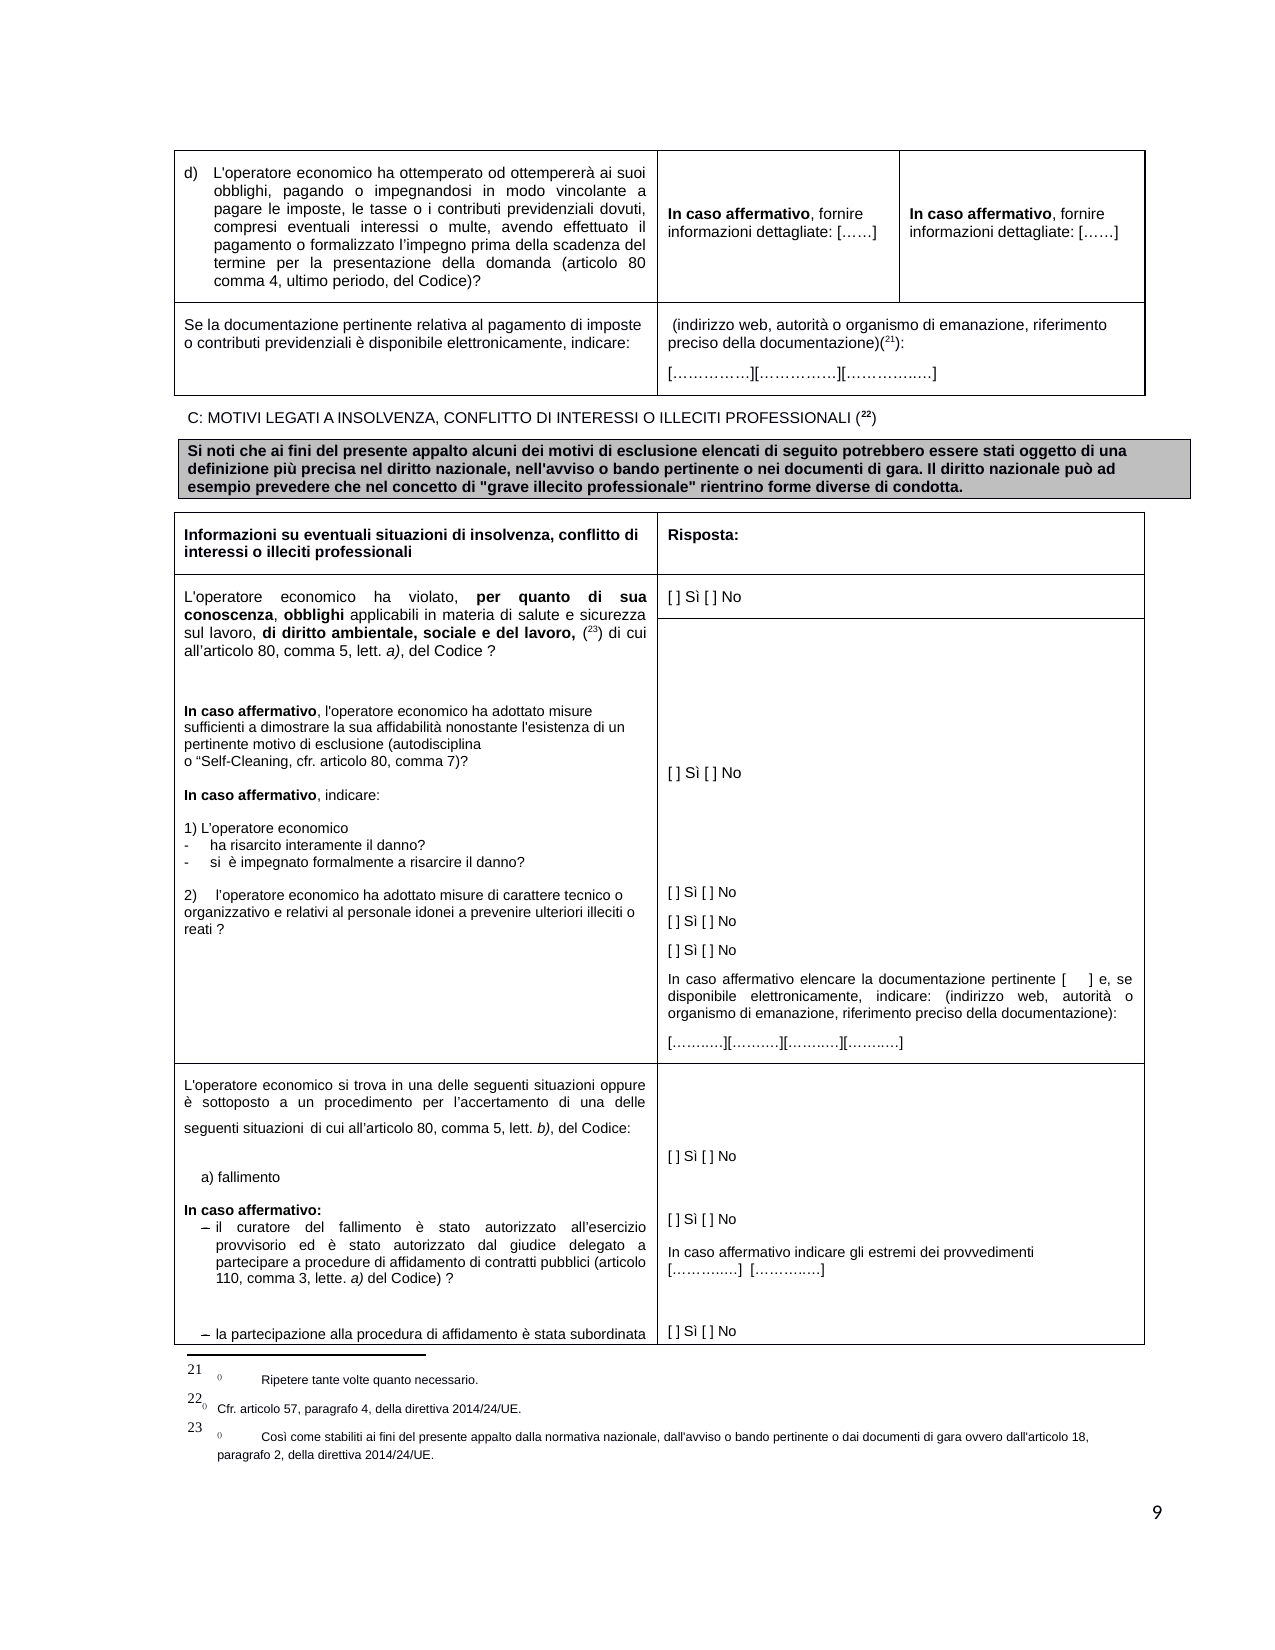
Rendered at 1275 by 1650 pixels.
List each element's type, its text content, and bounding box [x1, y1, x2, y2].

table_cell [900, 151, 1144, 302]
table_cell Se la documentazione pertinente relativa al pagamento di imposte o contributi previdenziali è disponibile elettronicamente, indicare: [175, 303, 657, 395]
text C: motivi legati a insolvenza, conflitto di interessi o illeciti professionali () [187, 408, 1137, 426]
table_cell L'operatore economico ha violato, per quanto di sua conoscenza, obblighi applicabili in materia di salute e sicurezza sul lavoro, di diritto ambientale, sociale e del lavoro, () di cui all’articolo 80, comma 5, lett. a), del Codice ? In caso affermativo, l'operatore economico ha adottato misure sufficienti a dimostrare la sua affidabilità nonostante l'esistenza di un pertinente motivo di esclusione (autodisciplina o “Self-Cleaning, cfr. articolo 80, comma 7)? In caso affermativo, indicare: 1) L’operatore economico - ha risarcito interamente il danno? - si è impegnato formalmente a risarcire il danno? 2) l’operatore economico ha adottato misure di carattere tecnico o organizzativo e relativi al personale idonei a prevenire ulteriori illeciti o reati ? [175, 575, 657, 1063]
table_cell [ ] Sì [ ] No [ ] Sì [ ] No [ ] Sì [ ] No [ ] Sì [ ] No In caso affermativo elencare la documentazione pertinente [ ] e, se disponibile elettronicamente, indicare: (indirizzo web, autorità o organismo di emanazione, riferimento preciso della documentazione): [……..…][…….…][……..…][……..…] [658, 619, 1144, 1063]
table_header Informazioni su eventuali situazioni di insolvenza, conflitto di interessi o illeciti professionali [175, 513, 657, 574]
table_header Risposta: [658, 513, 1144, 574]
table_cell [ ] Sì [ ] No [658, 575, 1144, 618]
text Si noti che ai fini del presente appalto alcuni dei motivi di esclusione elencati di seguito potrebbero essere stati oggetto di una definizione più precisa nel diritto nazionale, nell'avviso o bando pertinente o nei documenti di gara. Il diritto nazionale può ad esempio prevedere che nel concetto di "grave illecito professionale" rientrino forme diverse di condotta. [179, 440, 1190, 498]
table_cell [658, 151, 899, 302]
table_cell (indirizzo web, autorità o organismo di emanazione, riferimento preciso della documentazione)(): [……………][……………][…………..…] [658, 303, 1144, 395]
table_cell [658, 1064, 1144, 1343]
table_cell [175, 1064, 657, 1343]
